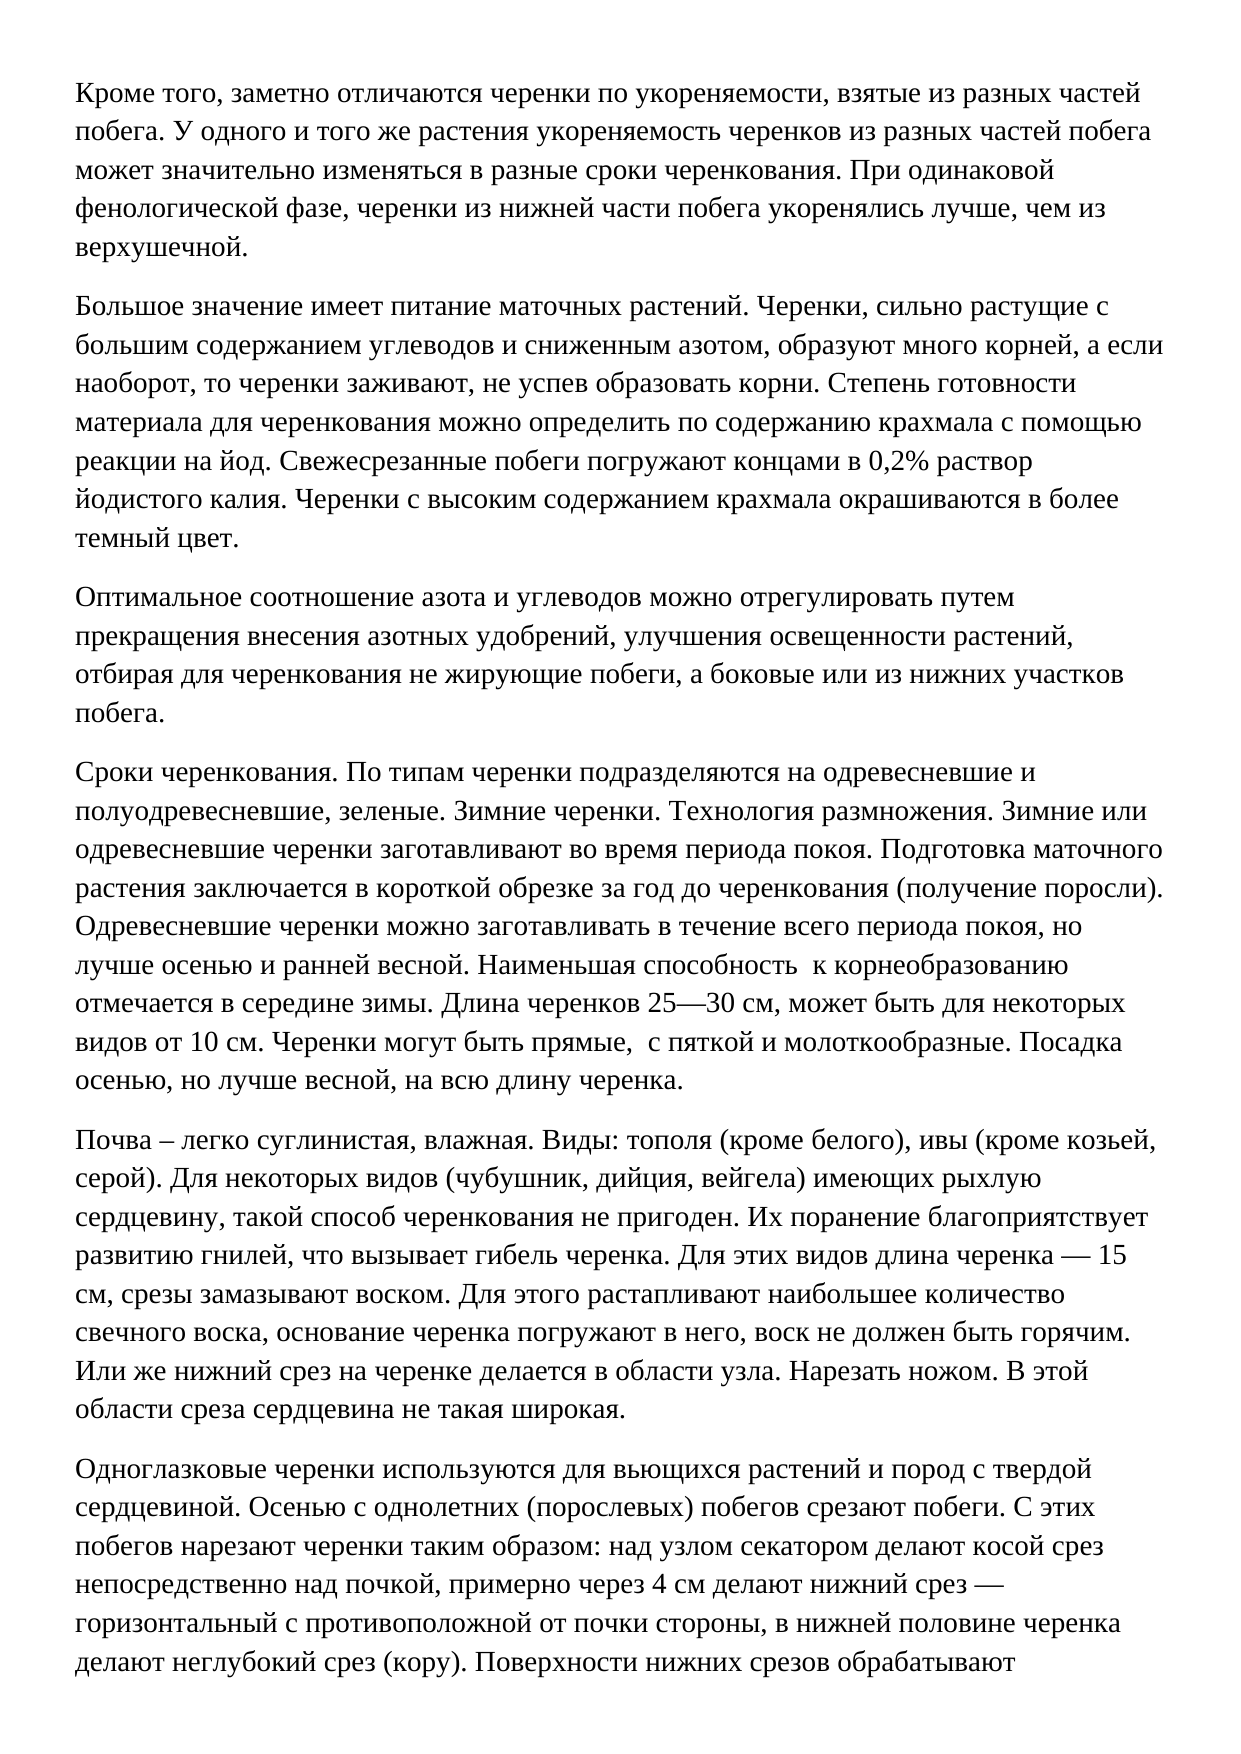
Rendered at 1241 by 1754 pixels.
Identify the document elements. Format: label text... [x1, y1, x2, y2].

text Оптимальное соотношение азота и углеводов можно отрегулировать путем прекращения внесения азотных удобрений, улучшения освещенности растений, отбирая для черенкования не жирующие побеги, а боковые или из нижних участков побега. [75, 579, 1165, 728]
text Большое значение имеет питание маточных растений. Черенки, сильно растущие с большим содержанием углеводов и сниженным азотом, образуют много корней, а если наоборот, то черенки заживают, не успев образовать корни. Степень готовности материала для черенкования можно определить по содержанию крахмала с помощью реакции на йод. Свежесрезанные побеги погружают концами в 0,2% раствор йодистого калия. Черенки с высоким содержанием крахмала окрашиваются в более темный цвет. [75, 288, 1165, 553]
text Почва – легко суглинистая, влажная. Виды: тополя (кроме белого), ивы (кроме козьей, серой). Для некоторых видов (чубушник, дийция, вейгела) имеющих рыхлую сердцевину, такой способ черенкования не пригоден. Их поранение благоприятствует развитию гнилей, что вызывает гибель черенка. Для этих видов длина черенка — 15 см, срезы замазывают воском. Для этого растапливают наибольшее количество свечного воска, основание черенка погружают в него, воск не должен быть горячим. Или же нижний срез на черенке делается в области узла. Нарезать ножом. В этой области среза сердцевина не такая широкая. [75, 1122, 1165, 1425]
text Сроки черенкования. По типам черенки подразделяются на одревесневшие и полуодревесневшие, зеленые. Зимние черенки. Технология размножения. Зимние или одревесневшие черенки заготавливают во время периода покоя. Подготовка маточного растения заключается в короткой обрезке за год до черенкования (получение поросли). Одревесневшие черенки можно заготавливать в течение всего периода покоя, но лучше осенью и ранней весной. Наименьшая способность к корнеобразованию отмечается в середине зимы. Длина черенков 25—30 см, может быть для некоторых видов от 10 см. Черенки могут быть прямые, с пяткой и молоткообразные. Посадка осенью, но лучше весной, на всю длину черенка. [75, 754, 1165, 1096]
text Кроме того, заметно отличаются черенки по укореняемости, взятые из разных частей побега. У одного и того же растения укореняемость черенков из разных частей побега может значительно изменяться в разные сроки черенкования. При одинаковой фенологической фазе, черенки из нижней части побега укоренялись лучше, чем из верхушечной. [75, 75, 1165, 263]
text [75, 1451, 1165, 1677]
